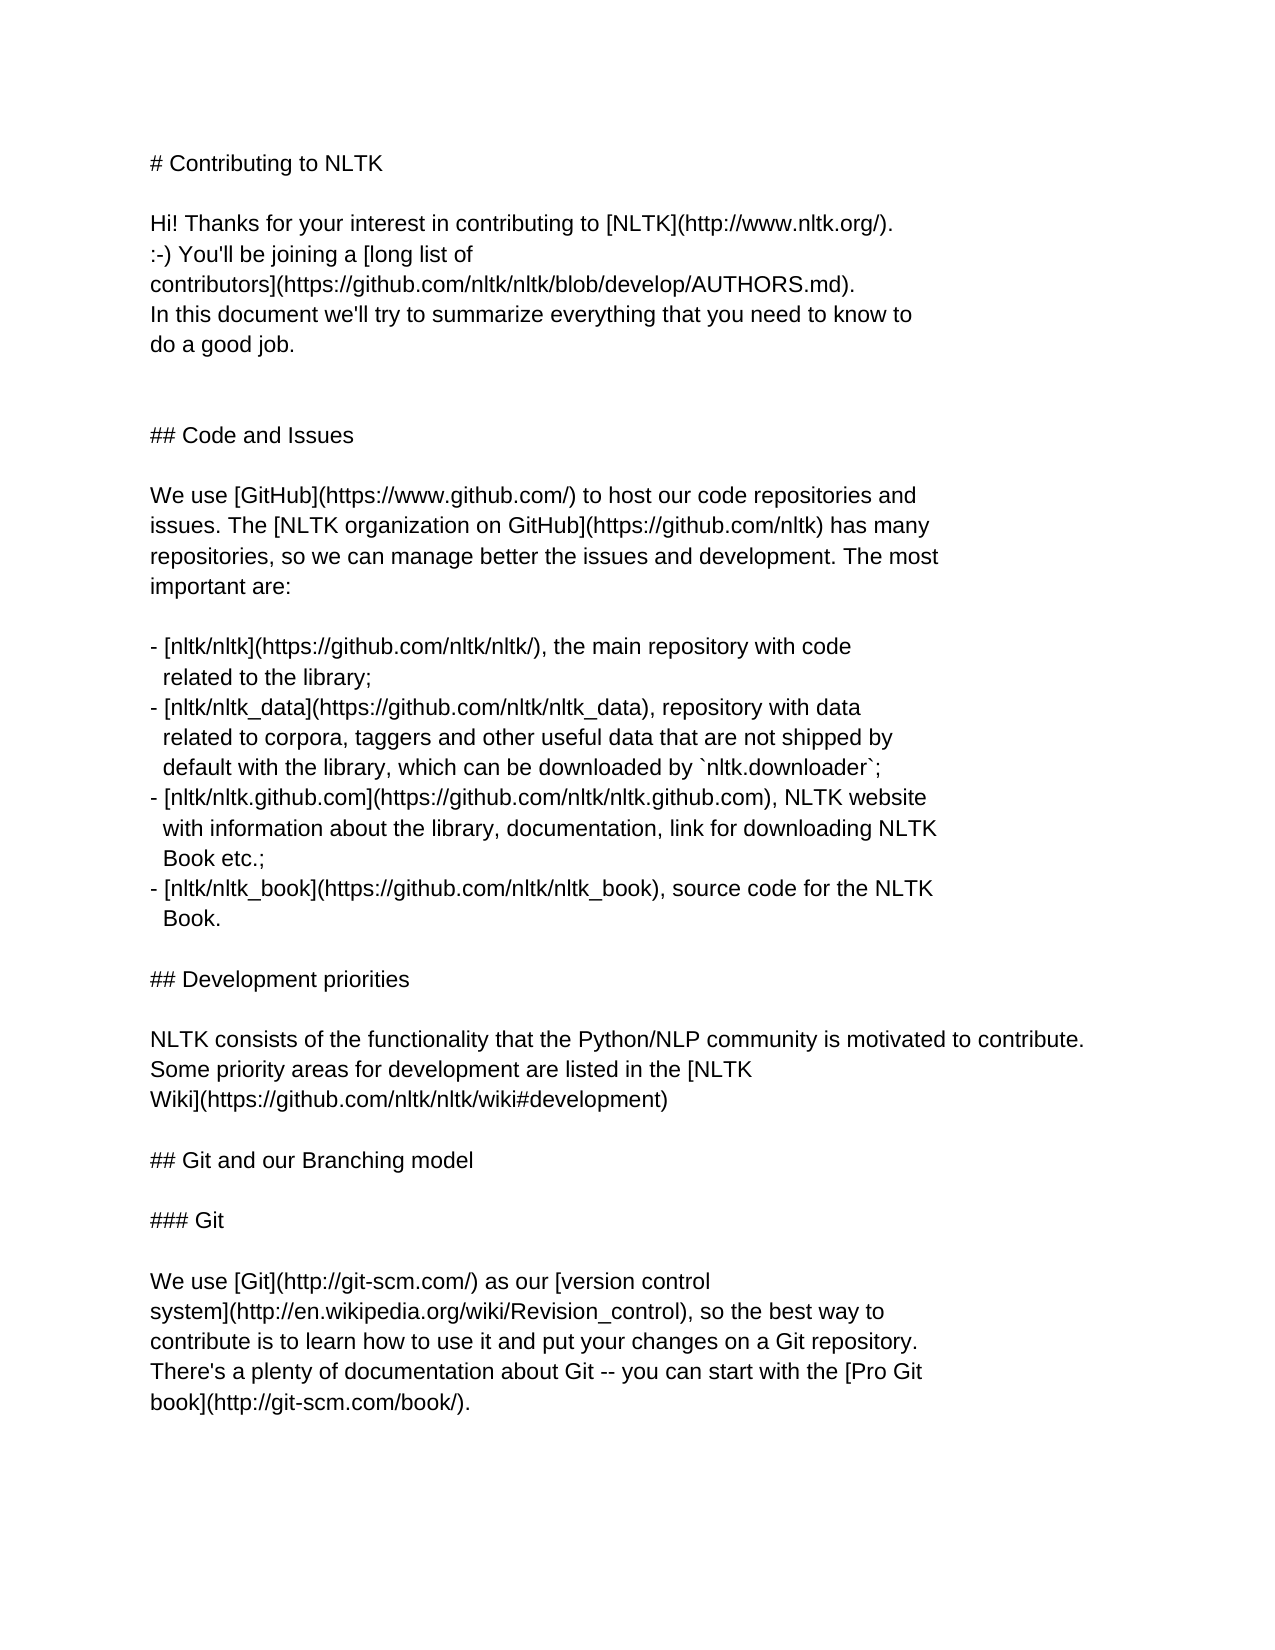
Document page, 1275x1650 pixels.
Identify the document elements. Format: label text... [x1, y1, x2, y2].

text We use [Git](http://git-scm.com/) as our [version control [150, 1268, 1125, 1294]
text - [nltk/nltk_book](https://github.com/nltk/nltk_book), source code for the NLTK [150, 875, 1125, 901]
text do a good job. [150, 331, 1125, 358]
text In this document we'll try to summarize everything that you need to know to [150, 301, 1125, 327]
text Book. [150, 905, 1125, 932]
text Hi! Thanks for your interest in contributing to [NLTK](http://www.nltk.org/). [150, 210, 1125, 237]
text issues. The [NLTK organization on GitHub](https://github.com/nltk) has many [150, 512, 1125, 539]
text :-) You'll be joining a [long list of contributors](https://github.com/nltk/nltk/blob/develop/AUTHORS.md). [150, 241, 1125, 297]
text ## Code and Issues [150, 422, 1125, 448]
text NLTK consists of the functionality that the Python/NLP community is motivated to contribute. [150, 1026, 1125, 1052]
text contribute is to learn how to use it and put your changes on a Git repository. [150, 1328, 1125, 1354]
text important are: [150, 573, 1125, 599]
text with information about the library, documentation, link for downloading NLTK [150, 814, 1125, 841]
text Some priority areas for development are listed in the [NLTK Wiki](https://github.com/nltk/nltk/wiki#development) [150, 1056, 1125, 1113]
text We use [GitHub](https://www.github.com/) to host our code repositories and [150, 482, 1125, 509]
text - [nltk/nltk.github.com](https://github.com/nltk/nltk.github.com), NLTK website [150, 784, 1125, 811]
text - [nltk/nltk_data](https://github.com/nltk/nltk_data), repository with data [150, 694, 1125, 720]
text ## Git and our Branching model [150, 1147, 1125, 1173]
text book](http://git-scm.com/book/). [150, 1388, 1125, 1415]
text ## Development priorities [150, 966, 1125, 992]
text repositories, so we can manage better the issues and development. The most [150, 543, 1125, 569]
text related to the library; [150, 663, 1125, 690]
text ### Git [150, 1207, 1125, 1234]
text system](http://en.wikipedia.org/wiki/Revision_control), so the best way to [150, 1298, 1125, 1324]
text - [nltk/nltk](https://github.com/nltk/nltk/), the main repository with code [150, 633, 1125, 660]
text # Contributing to NLTK [150, 150, 1125, 176]
text Book etc.; [150, 845, 1125, 871]
text related to corpora, taggers and other useful data that are not shipped by [150, 724, 1125, 750]
text default with the library, which can be downloaded by `nltk.downloader`; [150, 754, 1125, 781]
text There's a plenty of documentation about Git -- you can start with the [Pro Git [150, 1358, 1125, 1385]
